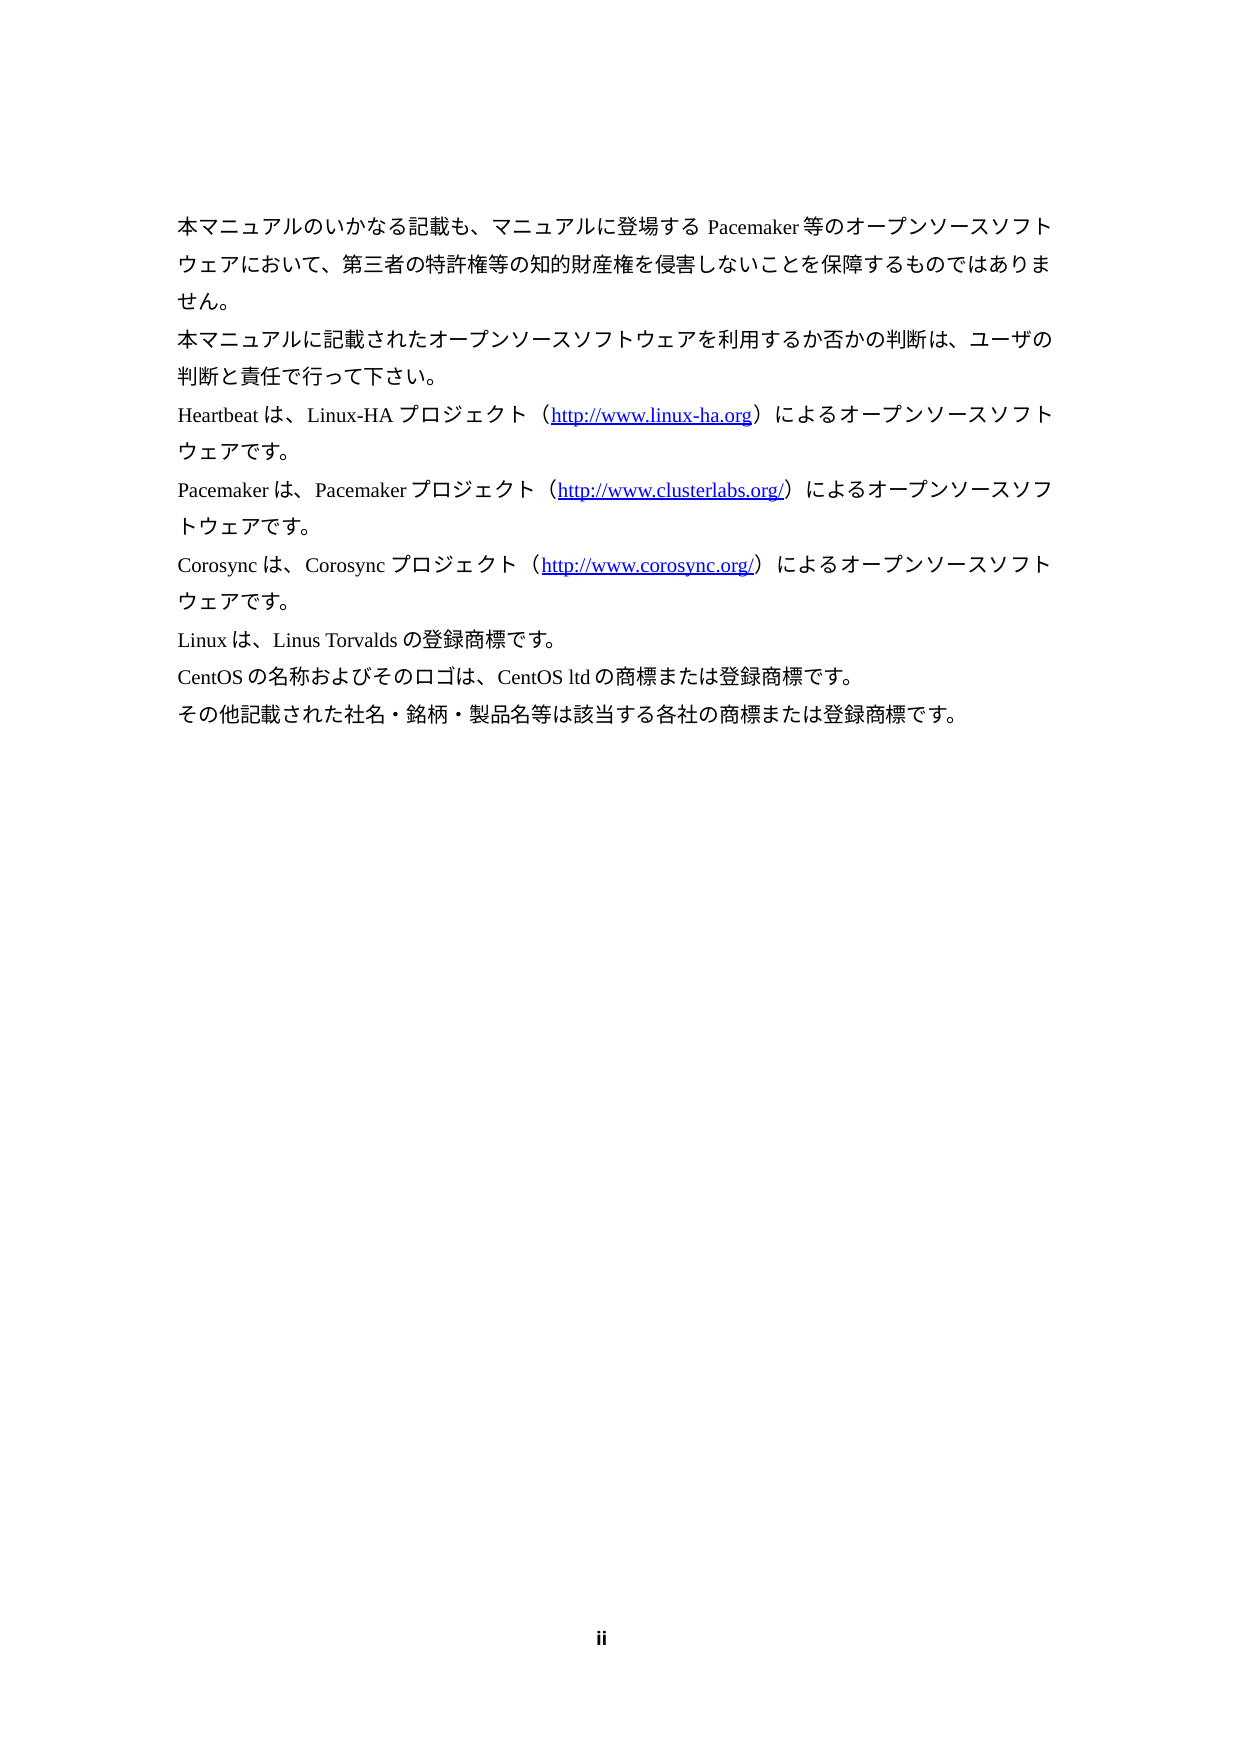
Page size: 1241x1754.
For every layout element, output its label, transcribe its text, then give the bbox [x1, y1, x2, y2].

text Heartbeatは、Linux-HAプロジェクト（http://www.linux-ha.org）によるオープンソースソフトウェアです。 [177, 394, 1054, 469]
text Pacemakerは、Pacemakerプロジェクト（http://www.clusterlabs.org/）によるオープンソースソフトウェアです。 [177, 469, 1054, 544]
text 本マニュアルのいかなる記載も、マニュアルに登場するPacemaker等のオープンソースソフトウェアにおいて、第三者の特許権等の知的財産権を侵害しないことを保障するものではありません。 [177, 207, 1054, 319]
text CentOSの名称およびそのロゴは、CentOS ltdの商標または登録商標です。 [177, 657, 1054, 694]
text Linuxは、Linus Torvaldsの登録商標です。 [177, 619, 1054, 657]
text 本マニュアルに記載されたオープンソースソフトウェアを利用するか否かの判断は、ユーザの判断と責任で行って下さい。 [177, 319, 1054, 394]
text その他記載された社名・銘柄・製品名等は該当する各社の商標または登録商標です。 [177, 694, 1054, 732]
text Corosyncは、Corosyncプロジェクト（http://www.corosync.org/）によるオープンソースソフトウェアです。 [177, 544, 1054, 619]
